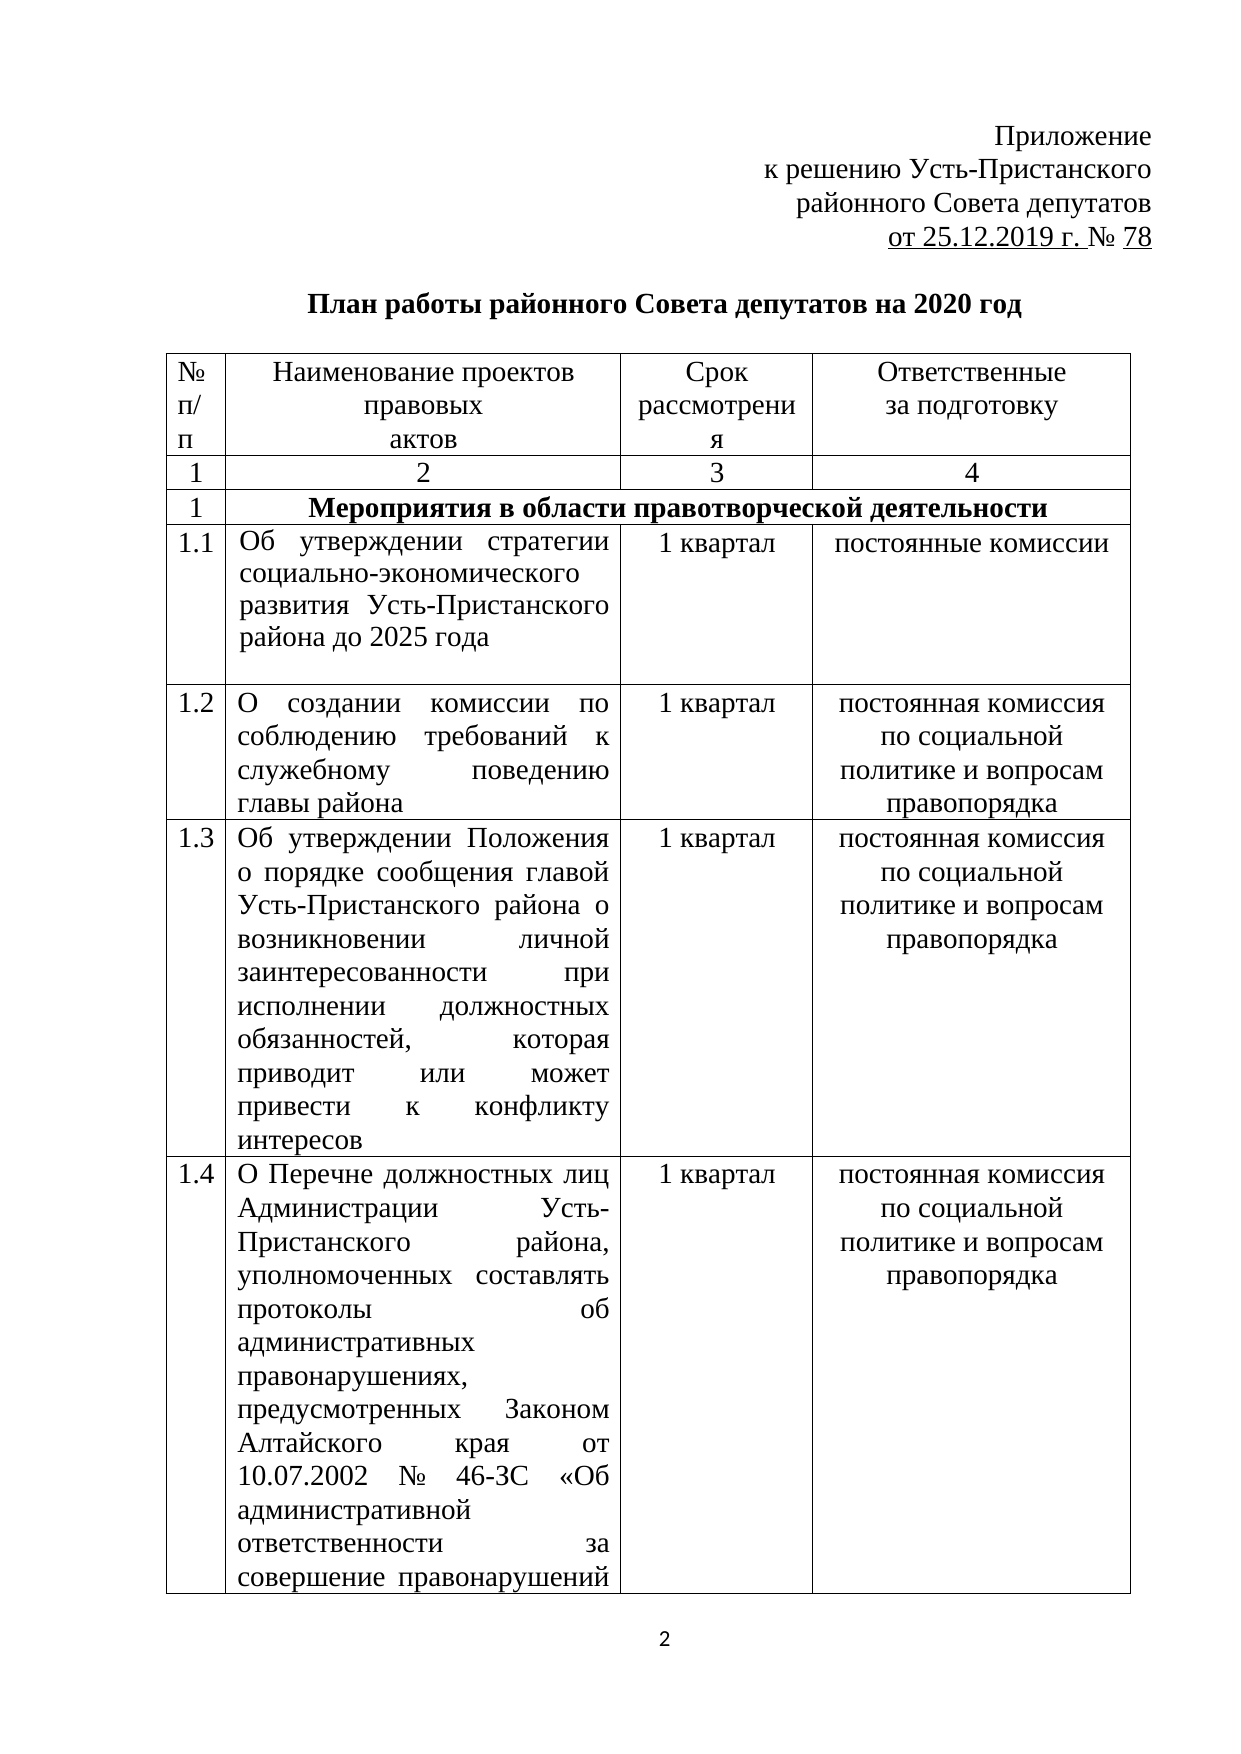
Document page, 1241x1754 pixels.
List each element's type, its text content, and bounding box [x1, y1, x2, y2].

table_cell 1 [167, 490, 225, 524]
table_cell постоянные комиссии [813, 525, 1130, 684]
text к решению Усть-Пристанского районного Совета депутатов [740, 152, 1152, 219]
table_header Ответственные за подготовку [813, 354, 1130, 454]
table_header Наименование проектов правовых актов [226, 354, 620, 454]
table_cell 4 [813, 456, 1130, 489]
table_cell 1 квартал [621, 1157, 812, 1593]
table_cell Об утверждении Положения о порядке сообщения главой Усть-Пристанского района о возникновении личной заинтересованности при исполнении должностных обязанностей, которая приводит или может привести к конфликту интересов [226, 820, 620, 1156]
table_cell 1 [167, 456, 225, 489]
table_cell 1.4 [167, 1157, 225, 1593]
text от 25.12.2019 г. № 78 [740, 219, 1152, 252]
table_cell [226, 1157, 620, 1593]
table_cell 1.1 [167, 525, 225, 684]
text Приложение [740, 118, 1152, 152]
table_cell 1.2 [167, 685, 225, 819]
table_header Срок рассмотрения [621, 354, 812, 454]
table_header № п/п [167, 354, 225, 454]
table_cell 3 [621, 456, 812, 489]
table_cell 2 [226, 456, 620, 489]
table_cell 1 квартал [621, 820, 812, 1156]
table_cell постоянная комиссия по социальной политике и вопросам правопорядка [813, 820, 1130, 1156]
text План работы районного Совета депутатов на 2020 год [177, 286, 1152, 319]
table_cell О создании комиссии по соблюдению требований к служебному поведению главы района [226, 685, 620, 819]
table_cell Мероприятия в области правотворческой деятельности [226, 490, 1130, 524]
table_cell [813, 1157, 1130, 1593]
table_cell 1.3 [167, 820, 225, 1156]
table_cell 1 квартал [621, 525, 812, 684]
table_cell 1 квартал [621, 685, 812, 819]
table_cell постоянная комиссия по социальной политике и вопросам правопорядка [813, 685, 1130, 819]
table_cell Об утверждении стратегии социально-экономического развития Усть-Пристанского района до 2025 года [226, 525, 620, 684]
